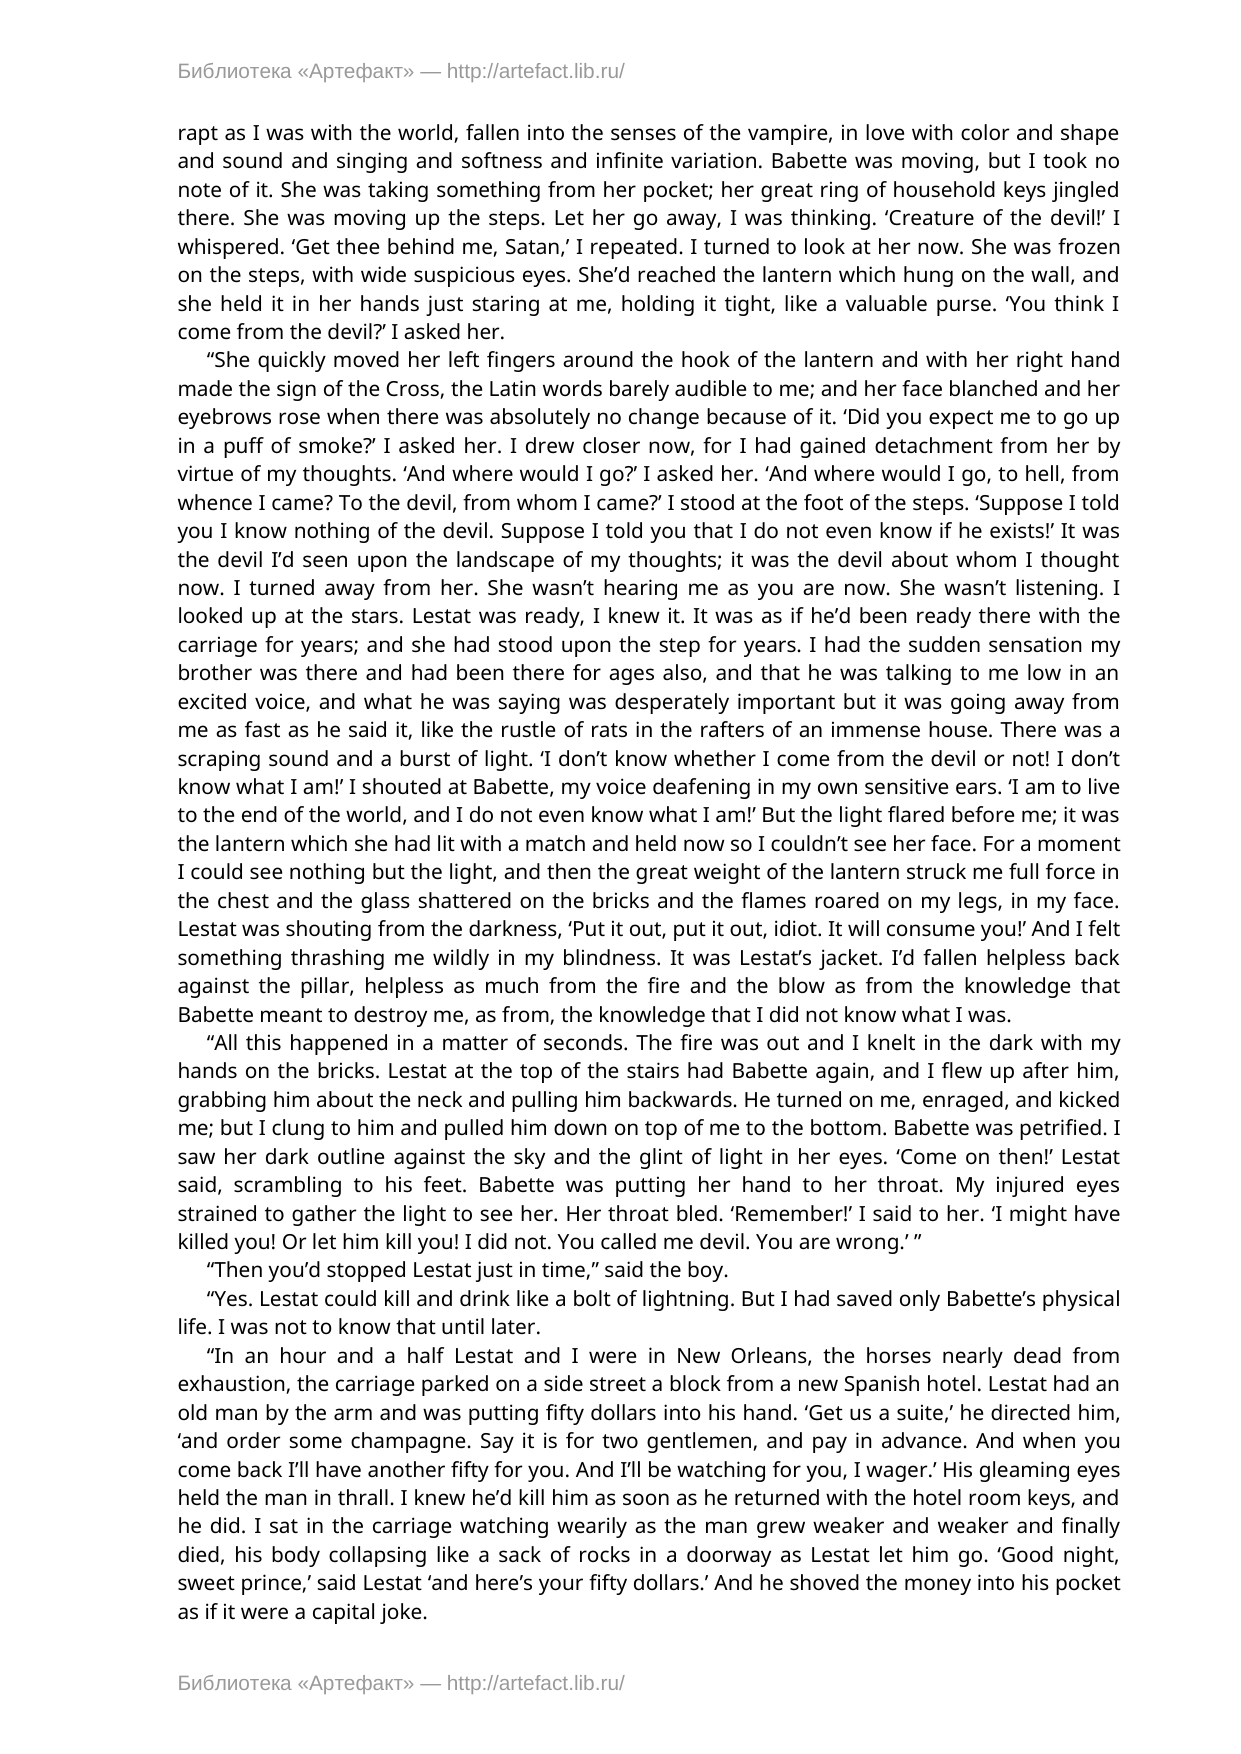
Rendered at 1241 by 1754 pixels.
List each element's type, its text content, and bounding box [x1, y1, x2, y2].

text “All this happened in a matter of seconds. The fire was out and I knelt in the dark with my hands on the bricks. Lestat at the top of the stairs had Babette again, and I flew up after him, grabbing him about the neck and pulling him backwards. He turned on me, enraged, and kicked me; but I clung to him and pulled him down on top of me to the bottom. Babette was petrified. I saw her dark outline against the sky and the glint of light in her eyes. ‘Come on then!’ Lestat said, scrambling to his feet. Babette was putting her hand to her throat. My injured eyes strained to gather the light to see her. Her throat bled. ‘Remember!’ I said to her. ‘I might have killed you! Or let him kill you! I did not. You called me devil. You are wrong.’ ” [177, 1028, 1122, 1256]
text “She quickly moved her left fingers around the hook of the lantern and with her right hand made the sign of the Cross, the Latin words barely audible to me; and her face blanched and her eyebrows rose when there was absolutely no change because of it. ‘Did you expect me to go up in a puff of smoke?’ I asked her. I drew closer now, for I had gained detachment from her by virtue of my thoughts. ‘And where would I go?’ I asked her. ‘And where would I go, to hell, from whence I came? To the devil, from whom I came?’ I stood at the foot of the steps. ‘Suppose I told you I know nothing of the devil. Suppose I told you that I do not even know if he exists!’ It was the devil I’d seen upon the landscape of my thoughts; it was the devil about whom I thought now. I turned away from her. She wasn’t hearing me as you are now. She wasn’t listening. I looked up at the stars. Lestat was ready, I knew it. It was as if he’d been ready there with the carriage for years; and she had stood upon the step for years. I had the sudden sensation my brother was there and had been there for ages also, and that he was talking to me low in an excited voice, and what he was saying was desperately important but it was going away from me as fast as he said it, like the rustle of rats in the rafters of an immense house. There was a scraping sound and a burst of light. ‘I don’t know whether I come from the devil or not! I don’t know what I am!’ I shouted at Babette, my voice deafening in my own sensitive ears. ‘I am to live to the end of the world, and I do not even know what I am!’ But the light flared before me; it was the lantern which she had lit with a match and held now so I couldn’t see her face. For a moment I could see nothing but the light, and then the great weight of the lantern struck me full force in the chest and the glass shattered on the bricks and the flames roared on my legs, in my face. Lestat was shouting from the darkness, ‘Put it out, put it out, idiot. It will consume you!’ And I felt something thrashing me wildly in my blindness. It was Lestat’s jacket. I’d fallen helpless back against the pillar, helpless as much from the fire and the blow as from the knowledge that Babette meant to destroy me, as from, the knowledge that I did not know what I was. [177, 346, 1122, 1028]
text “In an hour and a half Lestat and I were in New Orleans, the horses nearly dead from exhaustion, the carriage parked on a side street a block from a new Spanish hotel. Lestat had an old man by the arm and was putting fifty dollars into his hand. ‘Get us a suite,’ he directed him, ‘and order some champagne. Say it is for two gentlemen, and pay in advance. And when you come back I’ll have another fifty for you. And I’ll be watching for you, I wager.’ His gleaming eyes held the man in thrall. I knew he’d kill him as soon as he returned with the hotel room keys, and he did. I sat in the carriage watching wearily as the man grew weaker and weaker and finally died, his body collapsing like a sack of rocks in a doorway as Lestat let him go. ‘Good night, sweet prince,’ said Lestat ‘and here’s your fifty dollars.’ And he shoved the money into his pocket as if it were a capital joke. [177, 1341, 1122, 1625]
text “Then you’d stopped Lestat just in time,” said the boy. [177, 1256, 1122, 1284]
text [177, 118, 1122, 346]
text “Yes. Lestat could kill and drink like a bolt of lightning. But I had saved only Babette’s physical life. I was not to know that until later. [177, 1284, 1122, 1341]
